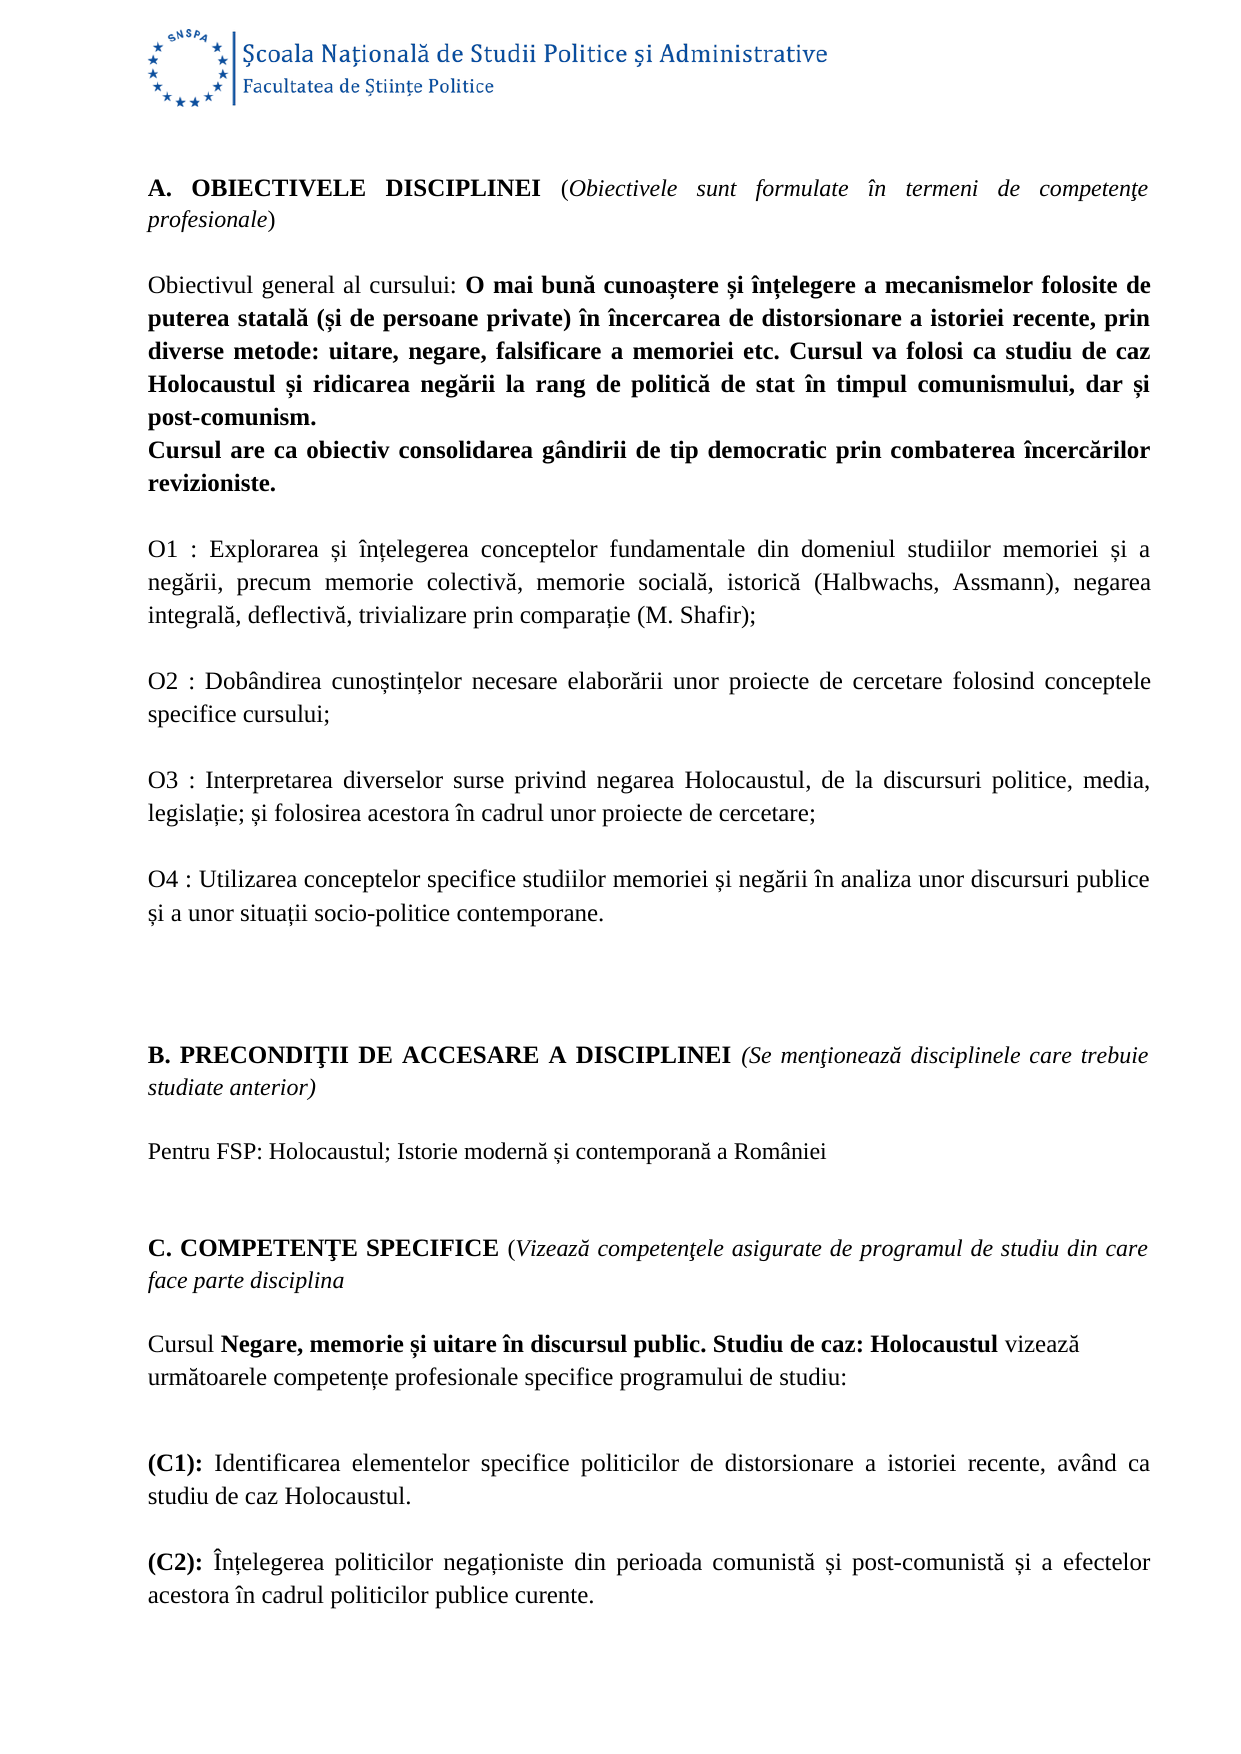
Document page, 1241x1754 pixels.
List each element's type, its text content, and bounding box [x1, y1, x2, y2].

text O2 : Dobândirea cunoștințelor necesare elaborării unor proiecte de cercetare folosind conceptele specifice cursului; [148, 666, 1152, 728]
text O3 : Interpretarea diverselor surse privind negarea Holocaustul, de la discursuri politice, media, legislație; și folosirea acestora în cadrul unor proiecte de cercetare; [148, 766, 1152, 827]
text (C2): Înțelegerea politicilor negaționiste din perioada comunistă și post-comunistă și a efectelor acestora în cadrul politicilor publice curente. [148, 1547, 1152, 1609]
text C. COMPETENŢE SPECIFICE (Vizează competenţele asigurate de programul de studiu din care face parte disciplina [148, 1233, 1152, 1293]
text O1 : Explorarea și înțelegerea conceptelor fundamentale din domeniul studiilor memoriei și a negării, precum memorie colectivă, memorie socială, istorică (Halbwachs, Assmann), negarea integrală, deflectivă, trivializare prin comparație (M. Shafir); [148, 534, 1152, 629]
text Cursul Negare, memorie și uitare în discursul public. Studiu de caz: Holocaustul vizează următoarele competențe profesionale specifice programului de studiu: [148, 1329, 1093, 1391]
text Cursul are ca obiectiv consolidarea gândirii de tip democratic prin combaterea încercărilor revizioniste. [148, 435, 1152, 497]
text Pentru FSP: Holocaustul; Istorie modernă și contemporană a României [148, 1137, 1152, 1164]
picture [147, 29, 828, 107]
text B. PRECONDIŢII DE ACCESARE A DISCIPLINEI (Se menţionează disciplinele care trebuie studiate anterior) [148, 1041, 1152, 1101]
text A. OBIECTIVELE DISCIPLINEI (Obiectivele sunt formulate în termeni de competenţe profesionale) [148, 173, 1152, 233]
text (C1): Identificarea elementelor specifice politicilor de distorsionare a istoriei recente, având ca studiu de caz Holocaustul. [148, 1448, 1152, 1509]
text O4 : Utilizarea conceptelor specifice studiilor memoriei și negării în analiza unor discursuri publice și a unor situații socio-politice contemporane. [148, 864, 1152, 926]
text Obiectivul general al cursului: O mai bună cunoaștere și înțelegere a mecanismelor folosite de puterea statală (și de persoane private) în încercarea de distorsionare a istoriei recente, prin diverse metode: uitare, negare, falsificare a memoriei etc. Cursul va folosi ca studiu de caz Holocaustul și ridicarea negării la rang de politică de stat în timpul comunismului, dar și post-comunism. [148, 270, 1152, 431]
